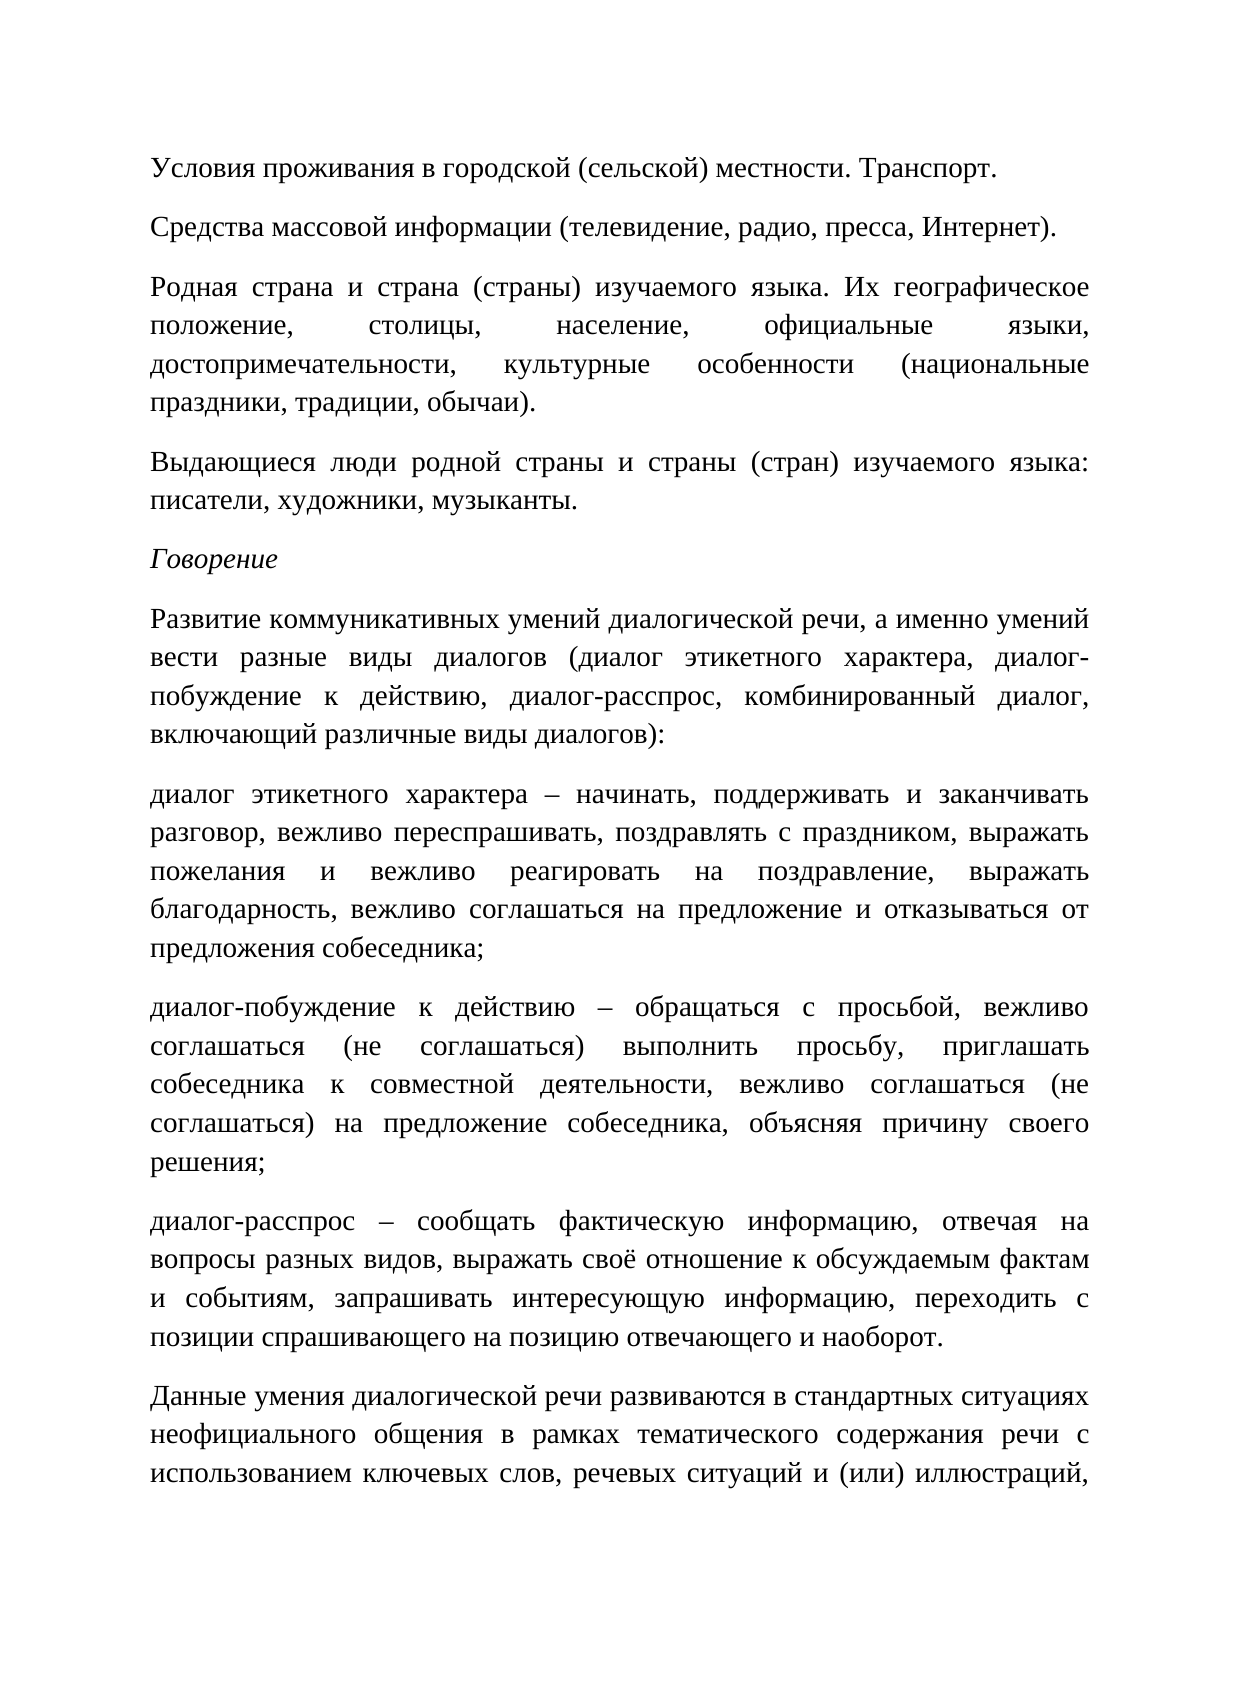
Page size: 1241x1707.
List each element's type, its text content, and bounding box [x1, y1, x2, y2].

text Развитие коммуникативных умений диалогической речи, а именно умений вести разные виды диалогов (диалог этикетного характера, диалог-побуждение к действию, диалог-расспрос, комбинированный диалог, включающий различные виды диалогов): [150, 601, 1090, 750]
text диалог-расспрос – сообщать фактическую информацию, отвечая на вопросы разных видов, выражать своё отношение к обсуждаемым фактам и событиям, запрашивать интересующую информацию, переходить с позиции спрашивающего на позицию отвечающего и наоборот. [150, 1203, 1090, 1352]
text диалог этикетного характера – начинать, поддерживать и заканчивать разговор, вежливо переспрашивать, поздравлять с праздником, выражать пожелания и вежливо реагировать на поздравление, выражать благодарность, вежливо соглашаться на предложение и отказываться от предложения собеседника; [150, 776, 1090, 964]
text Выдающиеся люди родной страны и страны (стран) изучаемого языка: писатели, художники, музыканты. [150, 444, 1090, 516]
text Условия проживания в городской (сельской) местности. Транспорт. [150, 150, 1090, 183]
text Родная страна и страна (страны) изучаемого языка. Их географическое положение, столицы, население, официальные языки, достопримечательности, культурные особенности (национальные праздники, традиции, обычаи). [150, 269, 1090, 418]
text диалог-побуждение к действию – обращаться с просьбой, вежливо соглашаться (не соглашаться) выполнить просьбу, приглашать собеседника к совместной деятельности, вежливо соглашаться (не соглашаться) на предложение собеседника, объясняя причину своего решения; [150, 989, 1090, 1177]
text Говорение [150, 542, 1090, 575]
text Средства массовой информации (телевидение, радио, пресса, Интернет). [150, 209, 1090, 243]
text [150, 1378, 1090, 1489]
